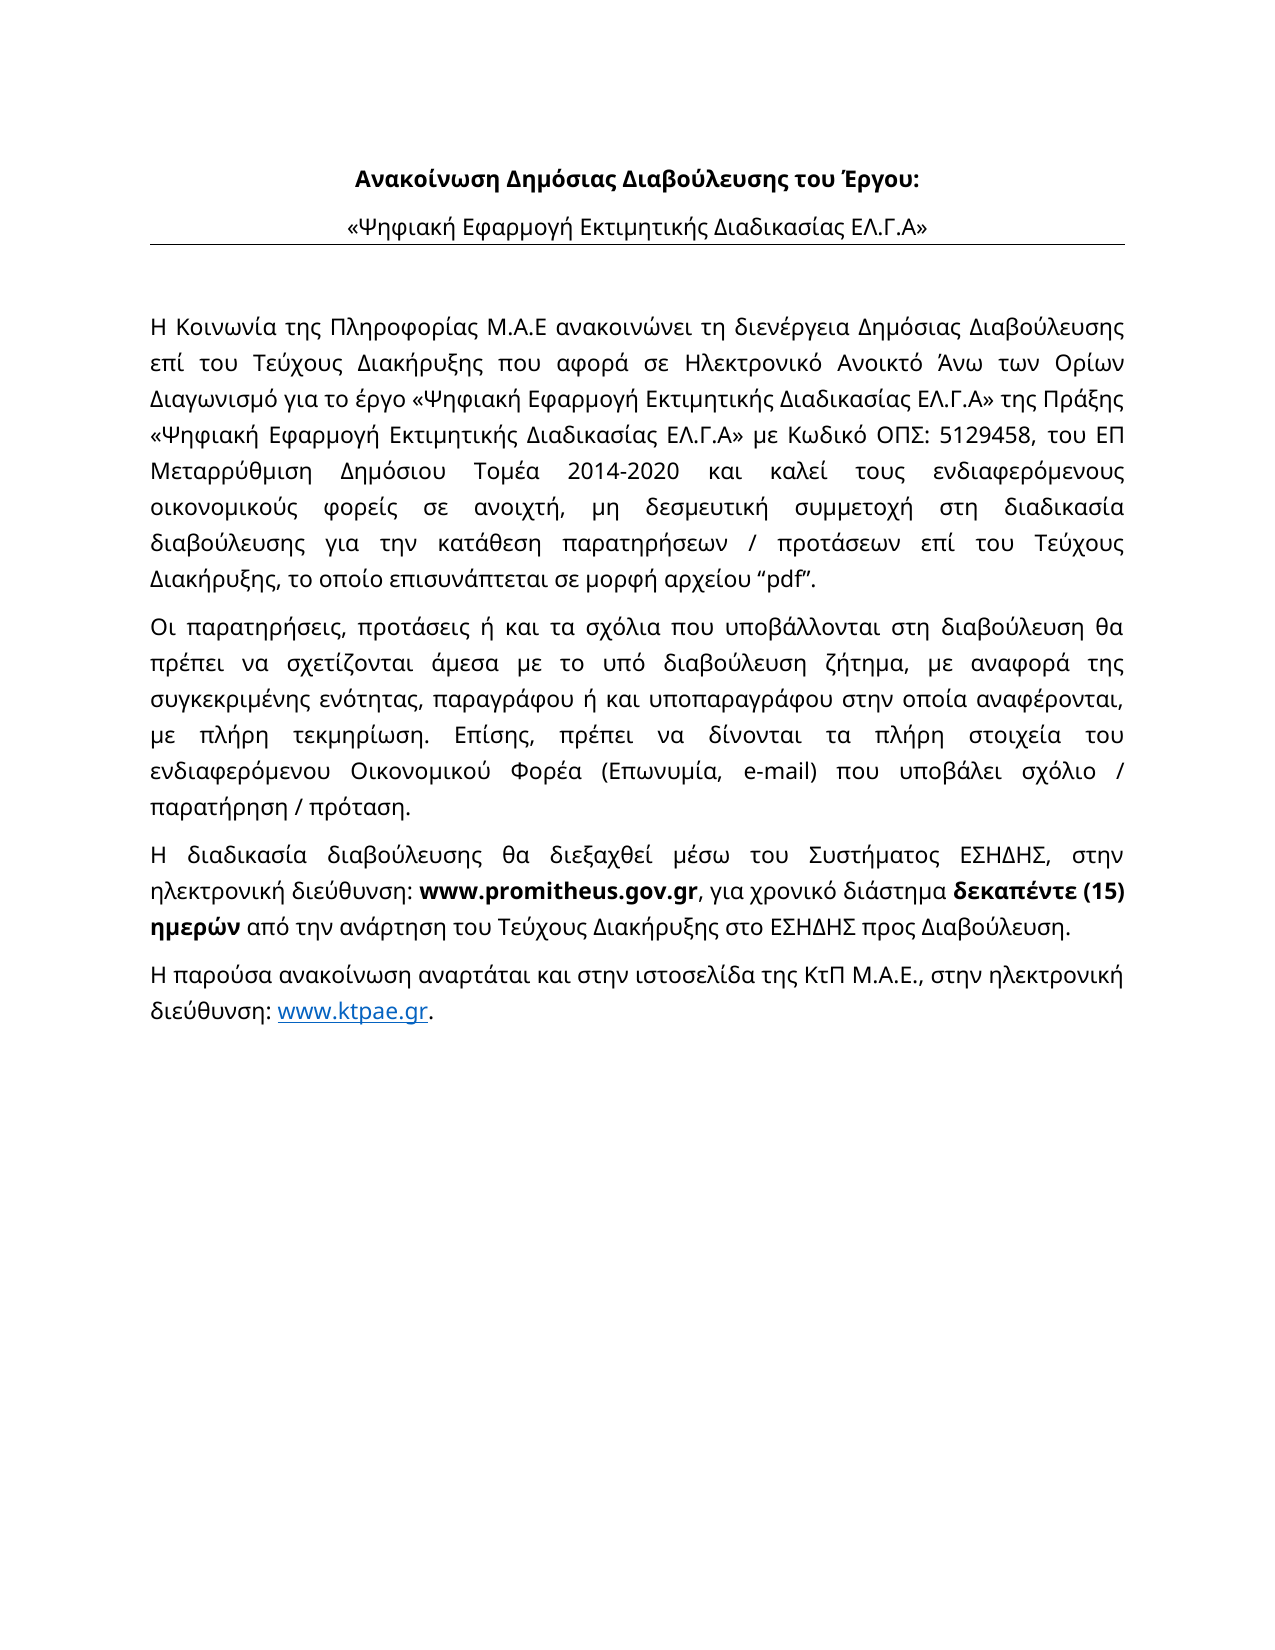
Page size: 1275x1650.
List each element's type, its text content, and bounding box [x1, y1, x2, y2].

text Η παρούσα ανακοίνωση αναρτάται και στην ιστοσελίδα της ΚτΠ Μ.Α.Ε., στην ηλεκτρονική διεύθυνση: www.ktpae.gr. [150, 959, 1125, 1027]
text «Ψηφιακή Εφαρμογή Εκτιμητικής Διαδικασίας ΕΛ.Γ.Α» [150, 211, 1125, 244]
text Οι παρατηρήσεις, προτάσεις ή και τα σχόλια που υποβάλλονται στη διαβούλευση θα πρέπει να σχετίζονται άμεσα με το υπό διαβούλευση ζήτημα, με αναφορά της συγκεκριμένης ενότητας, παραγράφου ή και υποπαραγράφου στην οποία αναφέρονται, με πλήρη τεκμηρίωση. Επίσης, πρέπει να δίνονται τα πλήρη στοιχεία του ενδιαφερόμενου Οικονομικού Φορέα (Επωνυμία, e-mail) που υποβάλει σχόλιο / παρατήρηση / πρόταση. [150, 611, 1125, 822]
text Η Κοινωνία της Πληροφορίας Μ.Α.Ε ανακοινώνει τη διενέργεια Δημόσιας Διαβούλευσης επί του Τεύχους Διακήρυξης που αφορά σε Ηλεκτρονικό Ανοικτό Άνω των Ορίων Διαγωνισμό για το έργο «Ψηφιακή Εφαρμογή Εκτιμητικής Διαδικασίας ΕΛ.Γ.Α» της Πράξης «Ψηφιακή Εφαρμογή Εκτιμητικής Διαδικασίας ΕΛ.Γ.Α» με Κωδικό ΟΠΣ: 5129458, του ΕΠ Μεταρρύθμιση Δημόσιου Τομέα 2014-2020 και καλεί τους ενδιαφερόμενους οικονομικούς φορείς σε ανοιχτή, μη δεσμευτική συμμετοχή στη διαδικασία διαβούλευσης για την κατάθεση παρατηρήσεων / προτάσεων επί του Τεύχους Διακήρυξης, το οποίο επισυνάπτεται σε μορφή αρχείου “pdf”. [150, 311, 1125, 594]
text Η διαδικασία διαβούλευσης θα διεξαχθεί μέσω του Συστήματος ΕΣΗΔΗΣ, στην ηλεκτρονική διεύθυνση: www.promitheus.gov.gr, για χρονικό διάστημα δεκαπέντε (15) ημερών από την ανάρτηση του Τεύχους Διακήρυξης στο ΕΣΗΔΗΣ προς Διαβούλευση. [150, 839, 1125, 942]
text Ανακοίνωση Δημόσιας Διαβούλευσης του Έργου: [150, 162, 1125, 194]
